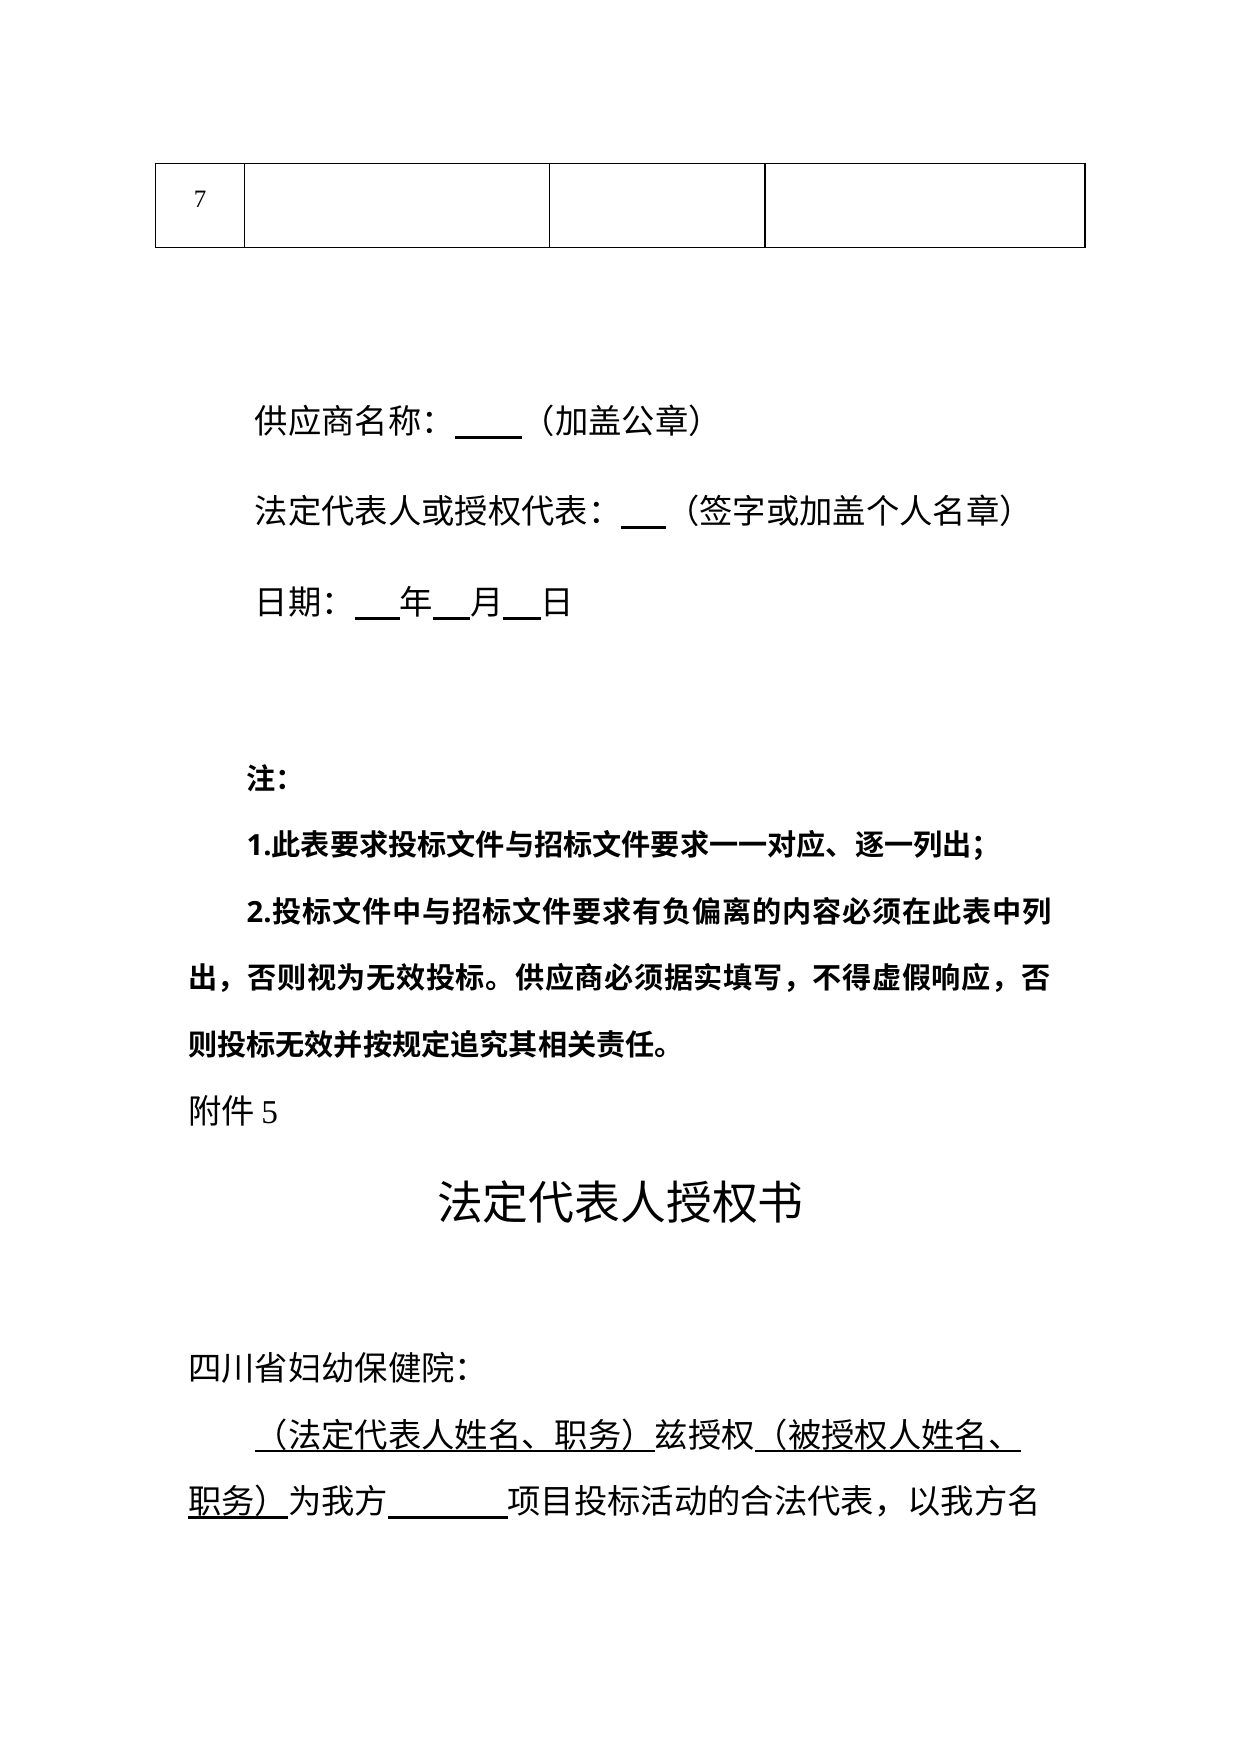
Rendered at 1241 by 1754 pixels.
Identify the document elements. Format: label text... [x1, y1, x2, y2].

table_cell [766, 164, 1084, 247]
table_cell [550, 164, 764, 247]
text 日期： 年 月 日 [188, 567, 1052, 633]
text 附件5 [188, 1076, 1052, 1142]
text 供应商名称： （加盖公章） [188, 386, 1052, 452]
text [188, 1399, 1052, 1532]
text 法定代表人或授权代表： （签字或加盖个人名章） [188, 476, 1052, 543]
text 注： [188, 743, 1052, 810]
table_cell 7 [156, 164, 244, 247]
text 2.投标文件中与招标文件要求有负偏离的内容必须在此表中列出，否则视为无效投标。供应商必须据实填写，不得虚假响应，否则投标无效并按规定追究其相关责任。 [188, 876, 1052, 1076]
table_cell [245, 164, 549, 247]
text 1.此表要求投标文件与招标文件要求一一对应、逐一列出； [188, 810, 1052, 876]
text 法定代表人授权书 [188, 1166, 1052, 1233]
text 四川省妇幼保健院： [188, 1333, 1052, 1399]
